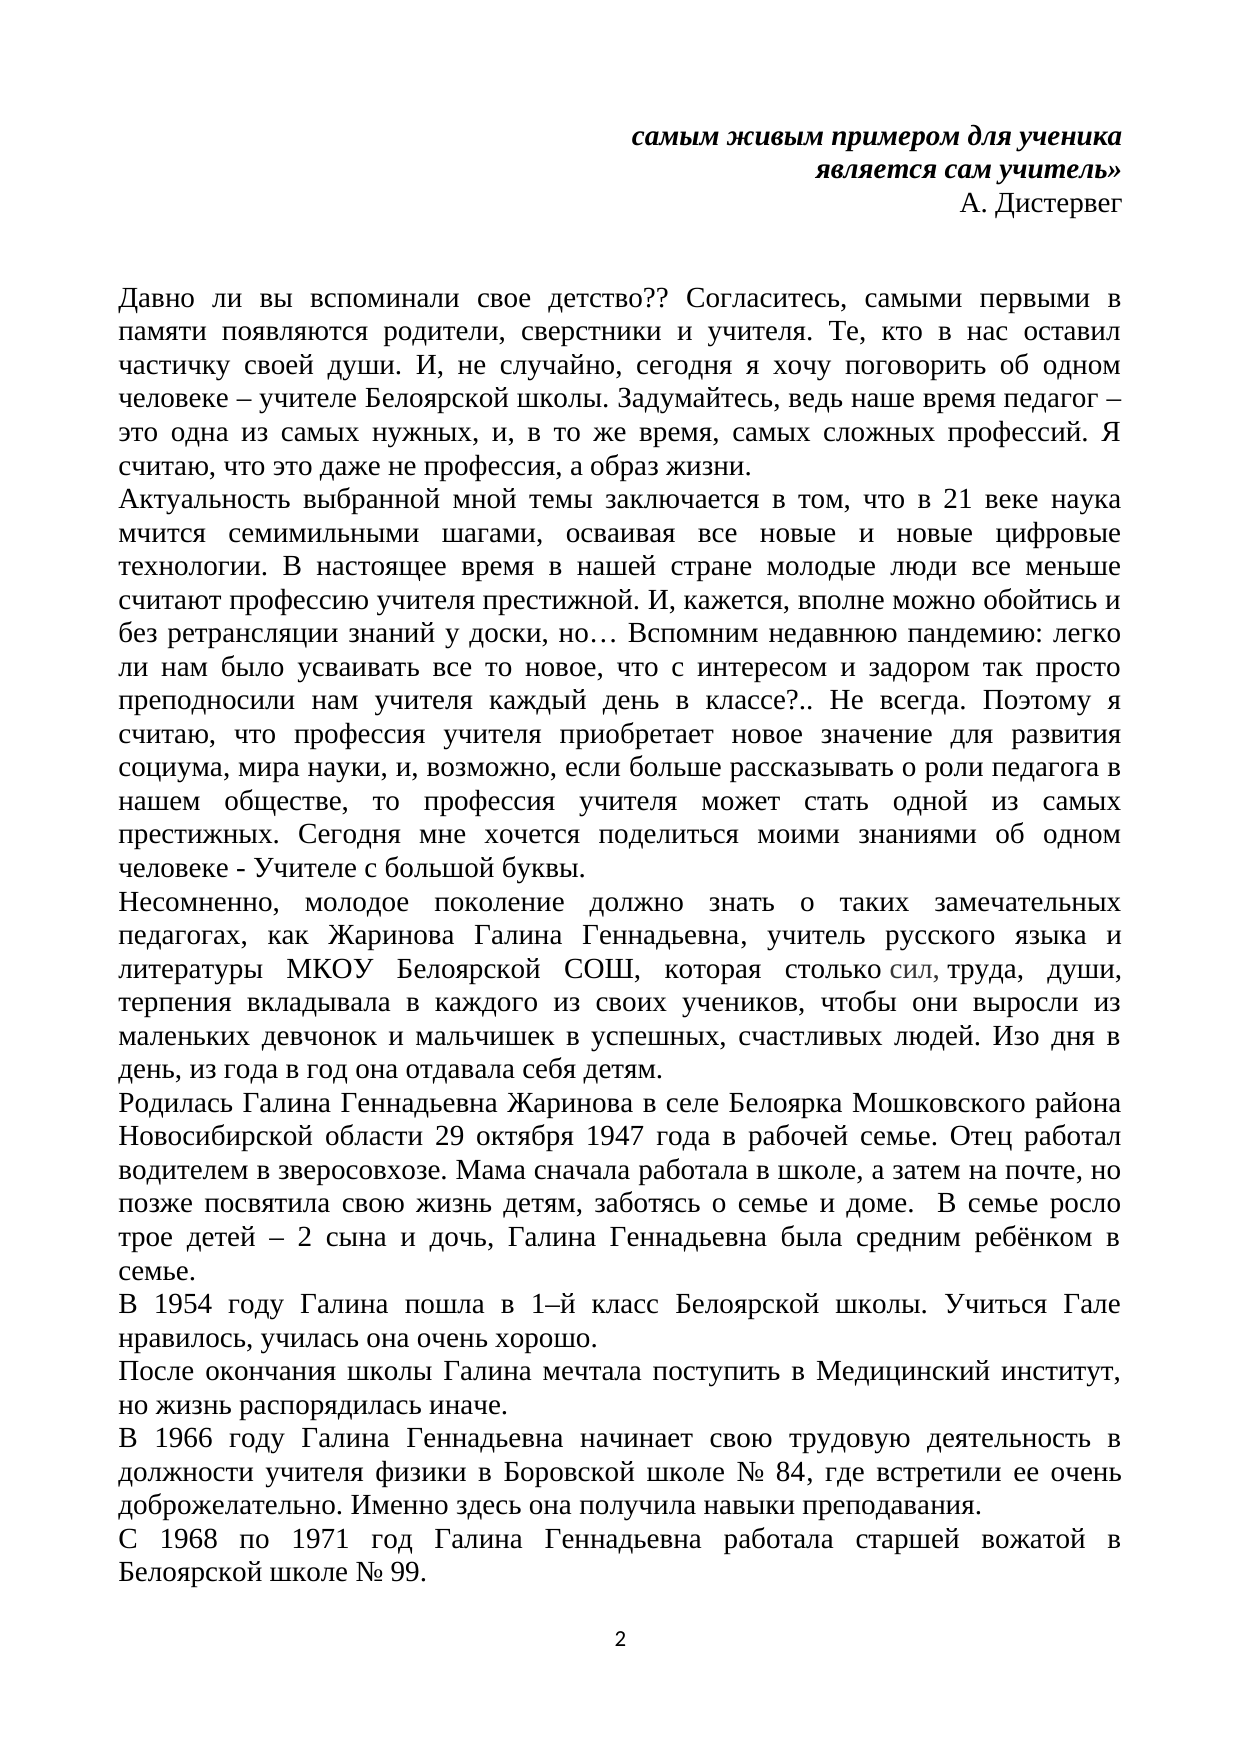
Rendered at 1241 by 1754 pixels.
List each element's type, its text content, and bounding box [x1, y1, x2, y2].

text самым живым примером для ученика [118, 118, 1122, 152]
text В 1966 году Галина Геннадьевна начинает свою трудовую деятельность в должности учителя физики в Боровской школе № 84, где встретили ее очень доброжелательно. Именно здесь она получила навыки преподавания. [118, 1420, 1122, 1521]
text Родилась Галина Геннадьевна Жаринова в селе Белоярка Мошковского района Новосибирской области 29 октября 1947 года в рабочей семье. Отец работал водителем в зверосовхозе. Мама сначала работала в школе, а затем на почте, но позже посвятила свою жизнь детям, заботясь о семье и доме. В семье росло трое детей – 2 сына и дочь, Галина Геннадьевна была средним ребёнком в семье. [118, 1085, 1122, 1286]
text А. Дистервег [118, 185, 1122, 219]
text С 1968 по 1971 год Галина Геннадьевна работала старшей вожатой в Белоярской школе № 99. [118, 1521, 1122, 1588]
text является сам учитель» [118, 152, 1122, 185]
text Несомненно, молодое поколение должно знать о таких замечательных педагогах, как Жаринова Галина Геннадьевна, учитель русского языка и литературы МКОУ Белоярской СОШ, которая столько сил, труда, души, терпения вкладывала в каждого из своих учеников, чтобы они выросли из маленьких девчонок и мальчишек в успешных, счастливых людей. Изо дня в день, из года в год она отдавала себя детям. [118, 884, 1122, 1085]
text В 1954 году Галина пошла в 1–й класс Белоярской школы. Учиться Гале нравилось, училась она очень хорошо. [118, 1286, 1122, 1353]
text Актуальность выбранной мной темы заключается в том, что в 21 веке наука мчится семимильными шагами, осваивая все новые и новые цифровые технологии. В настоящее время в нашей стране молодые люди все меньше считают профессию учителя престижной. И, кажется, вполне можно обойтись и без ретрансляции знаний у доски, но… Вспомним недавнюю пандемию: легко ли нам было усваивать все то новое, что с интересом и задором так просто преподносили нам учителя каждый день в классе?.. Не всегда. Поэтому я считаю, что профессия учителя приобретает новое значение для развития социума, мира науки, и, возможно, если больше рассказывать о роли педагога в нашем обществе, то профессия учителя может стать одной из самых престижных. Сегодня мне хочется поделиться моими знаниями об одном человеке - Учителе с большой буквы. [118, 481, 1122, 884]
text Давно ли вы вспоминали свое детство?? Согласитесь, самыми первыми в памяти появляются родители, сверстники и учителя. Те, кто в нас оставил частичку своей души. И, не случайно, сегодня я хочу поговорить об одном человеке – учителе Белоярской школы. Задумайтесь, ведь наше время педагог – это одна из самых нужных, и, в то же время, самых сложных профессий. Я считаю, что это даже не профессия, а образ жизни. [118, 280, 1122, 481]
text После окончания школы Галина мечтала поступить в Медицинский институт, но жизнь распорядилась иначе. [118, 1353, 1122, 1420]
